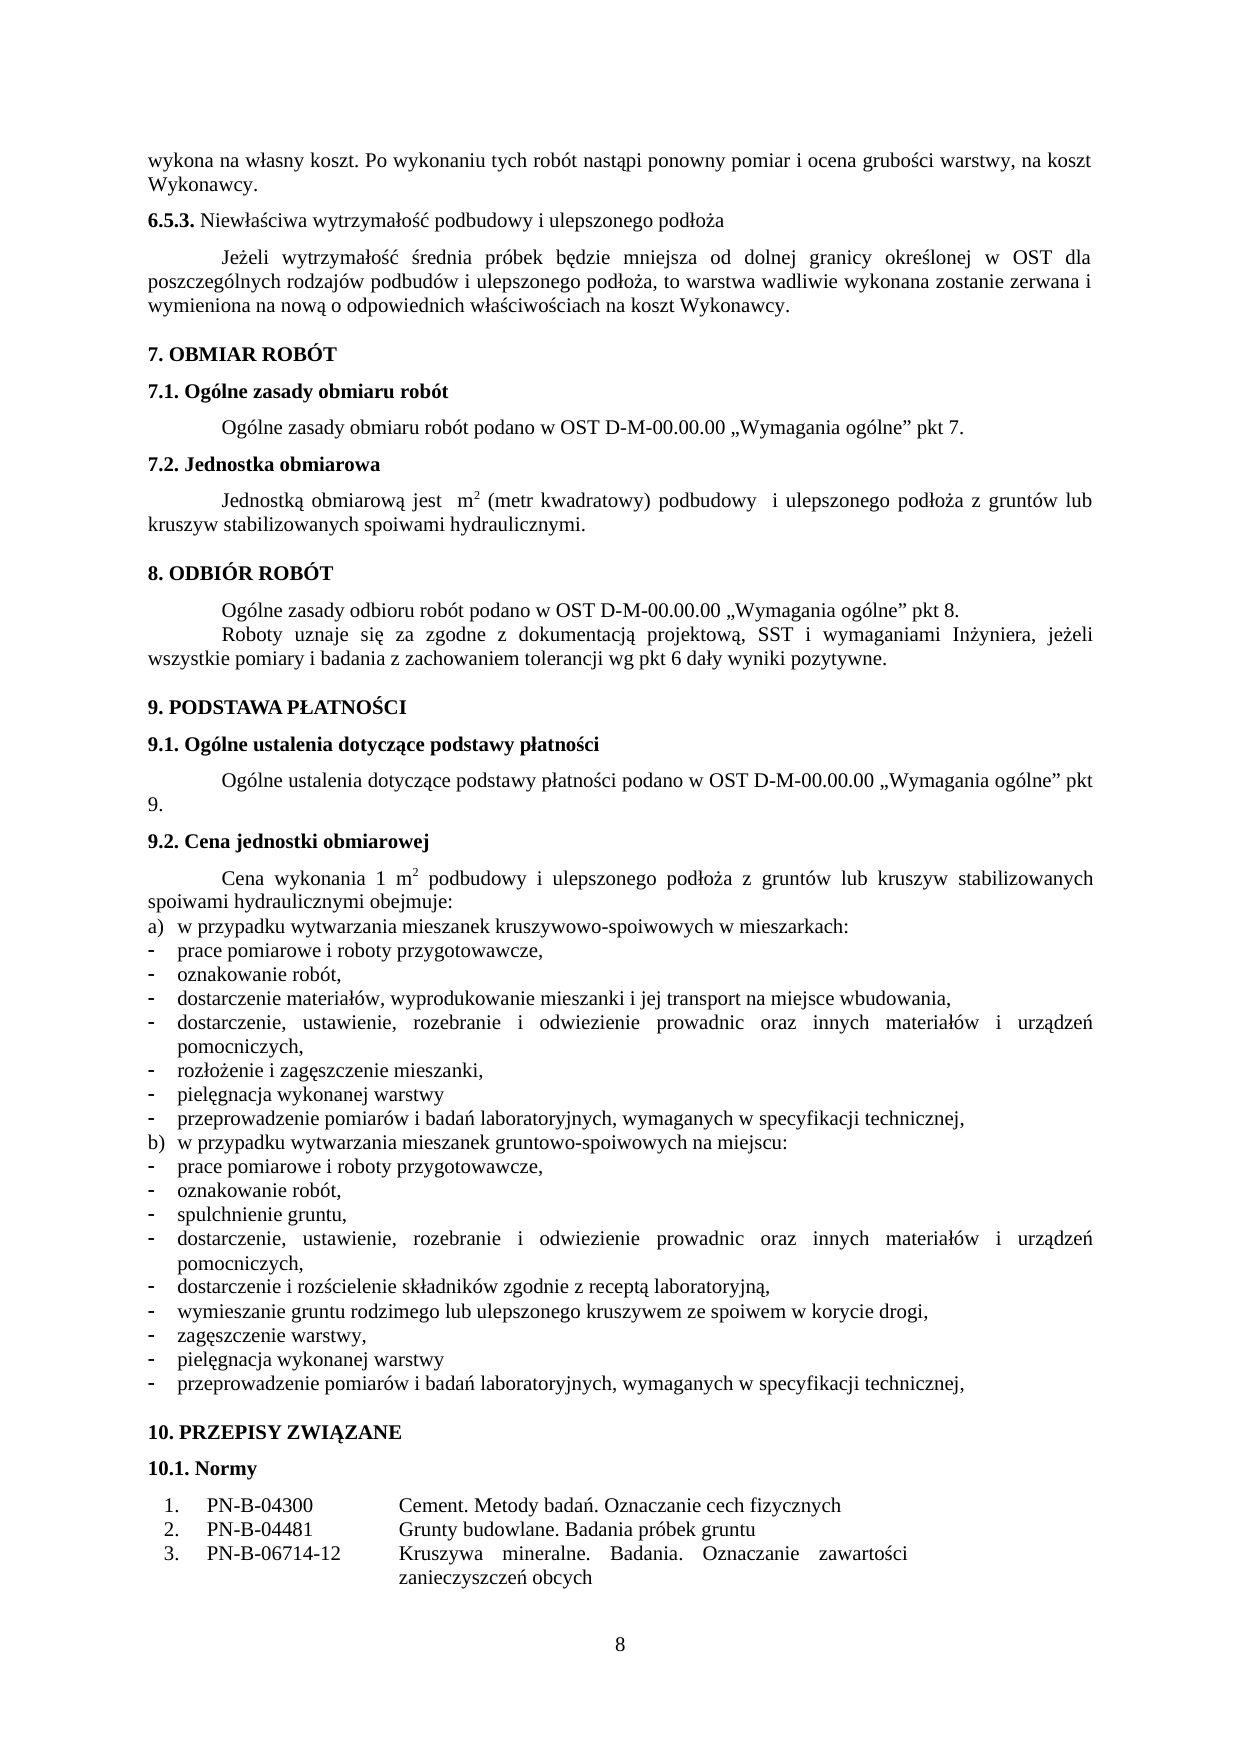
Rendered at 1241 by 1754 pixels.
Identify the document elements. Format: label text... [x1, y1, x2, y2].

table_cell Grunty budowlane. Badania próbek gruntu [391, 1517, 915, 1541]
list zagęszczenie warstwy, [148, 1323, 1094, 1347]
table_cell Kruszywa mineralne. Badania. Oznaczanie zawartości zanieczyszczeń obcych [391, 1541, 915, 1589]
list dostarczenie, ustawienie, rozebranie i odwiezienie prowadnic oraz innych materiałów i urządzeń pomocniczych, [148, 1226, 1094, 1274]
table_cell 2. [133, 1517, 199, 1541]
subtitle 9.2. Cena jednostki obmiarowej [148, 829, 1093, 853]
list dostarczenie i rozścielenie składników zgodnie z receptą laboratoryjną, [148, 1274, 1094, 1298]
list oznakowanie robót, [148, 962, 1094, 986]
table_cell PN-B-06714-12 [199, 1541, 391, 1589]
text Ogólne zasady odbioru robót podano w OST D-M-00.00.00 „Wymagania ogólne” pkt 8. [148, 598, 1094, 622]
text 6.5.3. Niewłaściwa wytrzymałość podbudowy i ulepszonego podłoża [148, 208, 1093, 232]
list prace pomiarowe i roboty przygotowawcze, [148, 938, 1094, 962]
text Cena wykonania 1 m2 podbudowy i ulepszonego podłoża z gruntów lub kruszyw stabilizowanych spoiwami hydraulicznymi obejmuje: [148, 865, 1094, 913]
table_cell PN-B-04481 [199, 1517, 391, 1541]
list spulchnienie gruntu, [148, 1202, 1094, 1226]
text Ogólne zasady obmiaru robót podano w OST D-M-00.00.00 „Wymagania ogólne” pkt 7. [148, 415, 1094, 439]
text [148, 148, 1093, 196]
list w przypadku wytwarzania mieszanek gruntowo-spoiwowych na miejscu: [148, 1130, 1094, 1154]
list dostarczenie, ustawienie, rozebranie i odwiezienie prowadnic oraz innych materiałów i urządzeń pomocniczych, [148, 1010, 1094, 1058]
list dostarczenie materiałów, wyprodukowanie mieszanki i jej transport na miejsce wbudowania, [148, 986, 1094, 1010]
text Roboty uznaje się za zgodne z dokumentacją projektową, SST i wymaganiami Inżyniera, jeżeli wszystkie pomiary i badania z zachowaniem tolerancji wg pkt 6 dały wyniki pozytywne. [148, 622, 1094, 670]
list prace pomiarowe i roboty przygotowawcze, [148, 1154, 1094, 1178]
subtitle 9.1. Ogólne ustalenia dotyczące podstawy płatności [148, 732, 1093, 756]
list oznakowanie robót, [148, 1178, 1094, 1202]
text Jednostką obmiarową jest m2 (metr kwadratowy) podbudowy i ulepszonego podłoża z gruntów lub kruszyw stabilizowanych spoiwami hydraulicznymi. [148, 488, 1094, 536]
subtitle 7.2. Jednostka obmiarowa [148, 452, 1093, 476]
subtitle 7. OBMIAR ROBÓT [148, 342, 1093, 366]
subtitle 10.1. Normy [148, 1456, 1093, 1480]
list pielęgnacja wykonanej warstwy [148, 1082, 1094, 1106]
list przeprowadzenie pomiarów i badań laboratoryjnych, wymaganych w specyfikacji technicznej, [148, 1371, 1093, 1395]
list pielęgnacja wykonanej warstwy [148, 1347, 1094, 1371]
list wymieszanie gruntu rodzimego lub ulepszonego kruszywem ze spoiwem w korycie drogi, [148, 1298, 1094, 1323]
table_header 1. [133, 1493, 199, 1517]
subtitle 7.1. Ogólne zasady obmiaru robót [148, 378, 1093, 403]
text Ogólne ustalenia dotyczące podstawy płatności podano w OST D-M-00.00.00 „Wymagania ogólne” pkt 9. [148, 768, 1094, 816]
subtitle 9. PODSTAWA PŁATNOŚCI [148, 695, 1093, 719]
list w przypadku wytwarzania mieszanek kruszywowo-spoiwowych w mieszarkach: [148, 913, 1094, 938]
text Jeżeli wytrzymałość średnia próbek będzie mniejsza od dolnej granicy określonej w OST dla poszczególnych rodzajów podbudów i ulepszonego podłoża, to warstwa wadliwie wykonana zostanie zerwana i wymieniona na nową o odpowiednich właściwościach na koszt Wykonawcy. [148, 245, 1093, 317]
table_header Cement. Metody badań. Oznaczanie cech fizycznych [391, 1493, 915, 1517]
table_cell 3. [133, 1541, 199, 1589]
subtitle 10. przepisy związane [148, 1420, 1093, 1444]
list przeprowadzenie pomiarów i badań laboratoryjnych, wymaganych w specyfikacji technicznej, [148, 1106, 1093, 1130]
table_header PN-B-04300 [199, 1493, 391, 1517]
list rozłożenie i zagęszczenie mieszanki, [148, 1058, 1094, 1082]
subtitle 8. ODBIÓR ROBÓT [148, 561, 1093, 585]
